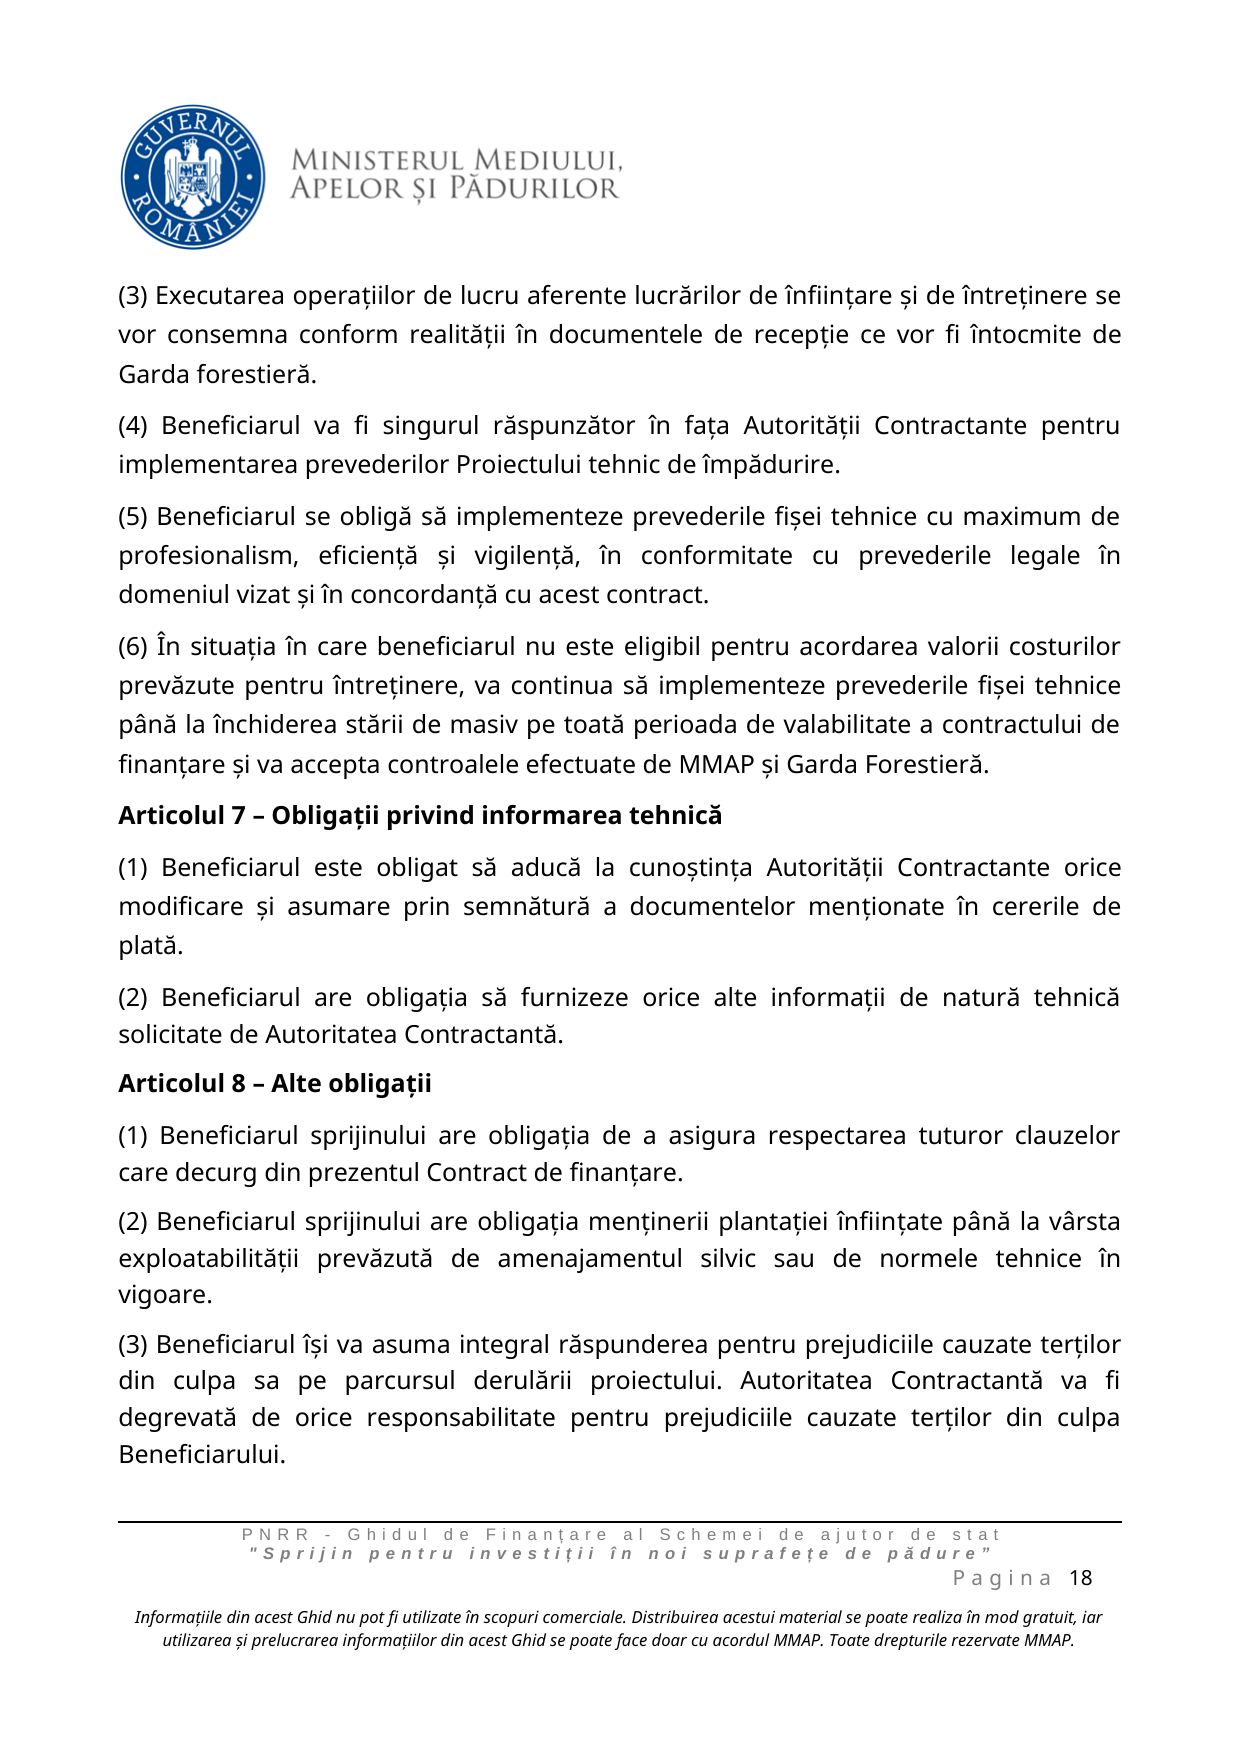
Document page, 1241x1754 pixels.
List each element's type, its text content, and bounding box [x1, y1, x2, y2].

text Articolul 8 – Alte obligaţii [118, 1066, 1122, 1100]
text (1) Beneficiarul este obligat să aducă la cunoștința Autorității Contractante orice modificare și asumare prin semnătură a documentelor menționate în cererile de plată. [118, 850, 1122, 962]
text Articolul 7 – Obligaţii privind informarea tehnică [118, 798, 1122, 832]
text (2) Beneficiarul sprijinului are obligaţia menţinerii plantaţiei înființate până la vârsta exploatabilității prevăzută de amenajamentul silvic sau de normele tehnice în vigoare. [118, 1203, 1122, 1311]
text (3) Beneficiarul îşi va asuma integral răspunderea pentru prejudiciile cauzate terţilor din culpa sa pe parcursul derulării proiectului. Autoritatea Contractantă va fi degrevată de orice responsabilitate pentru prejudiciile cauzate terţilor din culpa Beneficiarului. [118, 1326, 1122, 1471]
text (2) Beneficiarul are obligaţia să furnizeze orice alte informaţii de natură tehnică solicitate de Autoritatea Contractantă. [118, 980, 1122, 1051]
text (5) Beneficiarul se obligă să implementeze prevederile fișei tehnice cu maximum de profesionalism, eficienţă şi vigilenţă, în conformitate cu prevederile legale în domeniul vizat şi în concordanţă cu acest contract. [118, 499, 1122, 611]
text (4) Beneficiarul va fi singurul răspunzător în faţa Autorităţii Contractante pentru implementarea prevederilor Proiectului tehnic de împădurire. [118, 408, 1122, 481]
picture [118, 103, 649, 250]
text (1) Beneficiarul sprijinului are obligaţia de a asigura respectarea tuturor clauzelor care decurg din prezentul Contract de finanţare. [118, 1117, 1122, 1188]
text (3) Executarea operațiilor de lucru aferente lucrărilor de înființare și de întreținere se vor consemna conform realității în documentele de recepție ce vor fi întocmite de Garda forestieră. [118, 278, 1122, 390]
text (6) În situaţia în care beneficiarul nu este eligibil pentru acordarea valorii costurilor prevăzute pentru întreținere, va continua să implementeze prevederile fișei tehnice până la închiderea stării de masiv pe toată perioada de valabilitate a contractului de finanțare şi va accepta controalele efectuate de MMAP și Garda Forestieră. [118, 629, 1122, 780]
